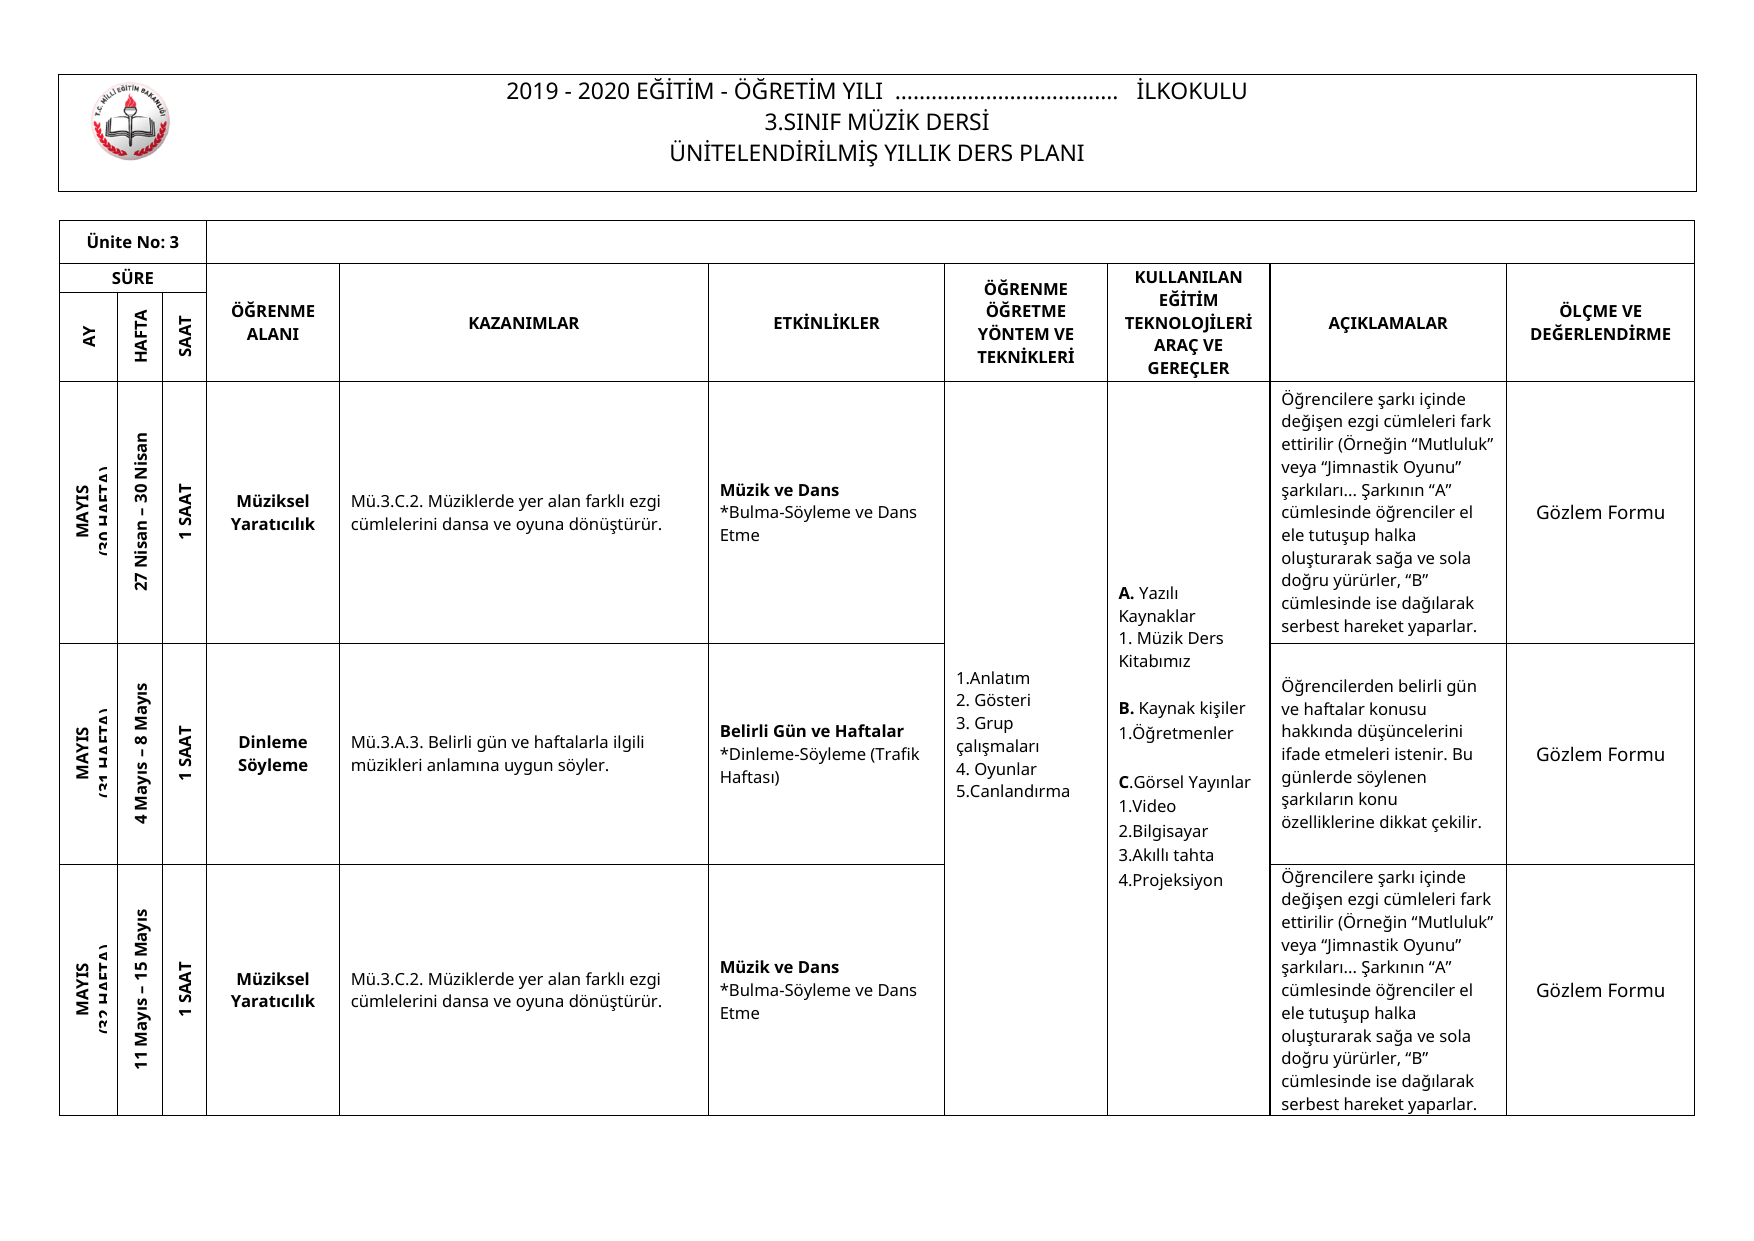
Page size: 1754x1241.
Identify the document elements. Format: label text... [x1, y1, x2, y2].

table_cell 11 Mayıs – 15 Mayıs [118, 865, 162, 1115]
table_cell 1.Anlatım 2. Gösteri 3. Grup çalışmaları 4. Oyunlar 5.Canlandırma [945, 382, 1107, 1115]
table_header Ünite No: 3 [60, 221, 206, 263]
table_cell Öğrencilerden belirli gün ve haftalar konusu hakkında düşüncelerini ifade etmeleri istenir. Bu günlerde söylenen şarkıların konu özelliklerine dikkat çekilir. [1271, 644, 1506, 864]
table_cell AÇIKLAMALAR [1271, 264, 1506, 381]
table_cell Öğrencilere şarkı içinde değişen ezgi cümleleri fark ettirilir (Örneğin “Mutluluk” veya “Jimnastik Oyunu” şarkıları... Şarkının “A” cümlesinde öğrenciler el ele tutuşup halka oluşturarak sağa ve sola doğru yürürler, “B” cümlesinde ise dağılarak serbest hareket yaparlar. [1271, 865, 1506, 1115]
table_cell SAAT [163, 293, 206, 381]
table_cell Mü.3.A.3. Belirli gün ve haftalarla ilgili müzikleri anlamına uygun söyler. [340, 644, 708, 864]
picture [85, 77, 175, 167]
table_cell Mü.3.C.2. Müziklerde yer alan farklı ezgi cümlelerini dansa ve oyuna dönüştürür. [340, 382, 708, 643]
table_cell ÖĞRENME ALANI [207, 264, 339, 381]
table_cell ÖLÇME VE DEĞERLENDİRME [1507, 264, 1694, 381]
table_cell Müzik ve Dans *Bulma-Söyleme ve Dans Etme [709, 382, 944, 643]
table_cell 1 SAAT [163, 865, 206, 1115]
table_cell Müzik ve Dans *Bulma-Söyleme ve Dans Etme [709, 865, 944, 1115]
table_cell 1 SAAT [163, 644, 206, 864]
table_cell 27 Nisan – 30 Nisan [118, 382, 162, 643]
table_cell KAZANIMLAR [340, 264, 708, 381]
table_header [207, 221, 1694, 263]
table_cell Müziksel Yaratıcılık [207, 382, 339, 643]
table_cell AY [60, 293, 117, 381]
table_cell Müziksel Yaratıcılık [207, 865, 339, 1115]
table_cell ETKİNLİKLER [709, 264, 944, 381]
table_cell MAYIS (32.HAFTA) [60, 865, 117, 1115]
table_cell Belirli Gün ve Haftalar *Dinleme-Söyleme (Trafik Haftası) [709, 644, 944, 864]
table_cell Mü.3.C.2. Müziklerde yer alan farklı ezgi cümlelerini dansa ve oyuna dönüştürür. [340, 865, 708, 1115]
table_cell MAYIS (31.HAFTA) [60, 644, 117, 864]
table_cell Dinleme Söyleme [207, 644, 339, 864]
table_cell A. Yazılı Kaynaklar 1. Müzik Ders Kitabımız B. Kaynak kişiler 1.Öğretmenler C.Görsel Yayınlar 1.Video 2.Bilgisayar 3.Akıllı tahta 4.Projeksiyon [1108, 382, 1269, 1115]
table_cell SÜRE [60, 264, 206, 292]
table_cell KULLANILAN EĞİTİM TEKNOLOJİLERİ ARAÇ VE GEREÇLER [1108, 264, 1269, 381]
table_cell 4 Mayıs – 8 Mayıs [118, 644, 162, 864]
table_cell MAYIS (30.HAFTA) [60, 382, 117, 643]
table_cell ÖĞRENME ÖĞRETME YÖNTEM VE TEKNİKLERİ [945, 264, 1107, 381]
table_cell Gözlem Formu [1507, 865, 1694, 1115]
table_cell 1 SAAT [163, 382, 206, 643]
table_cell Gözlem Formu [1507, 382, 1694, 643]
table_cell Gözlem Formu [1507, 644, 1694, 864]
table_cell Öğrencilere şarkı içinde değişen ezgi cümleleri fark ettirilir (Örneğin “Mutluluk” veya “Jimnastik Oyunu” şarkıları... Şarkının “A” cümlesinde öğrenciler el ele tutuşup halka oluşturarak sağa ve sola doğru yürürler, “B” cümlesinde ise dağılarak serbest hareket yaparlar. [1271, 382, 1506, 643]
table_cell HAFTA [118, 293, 162, 381]
